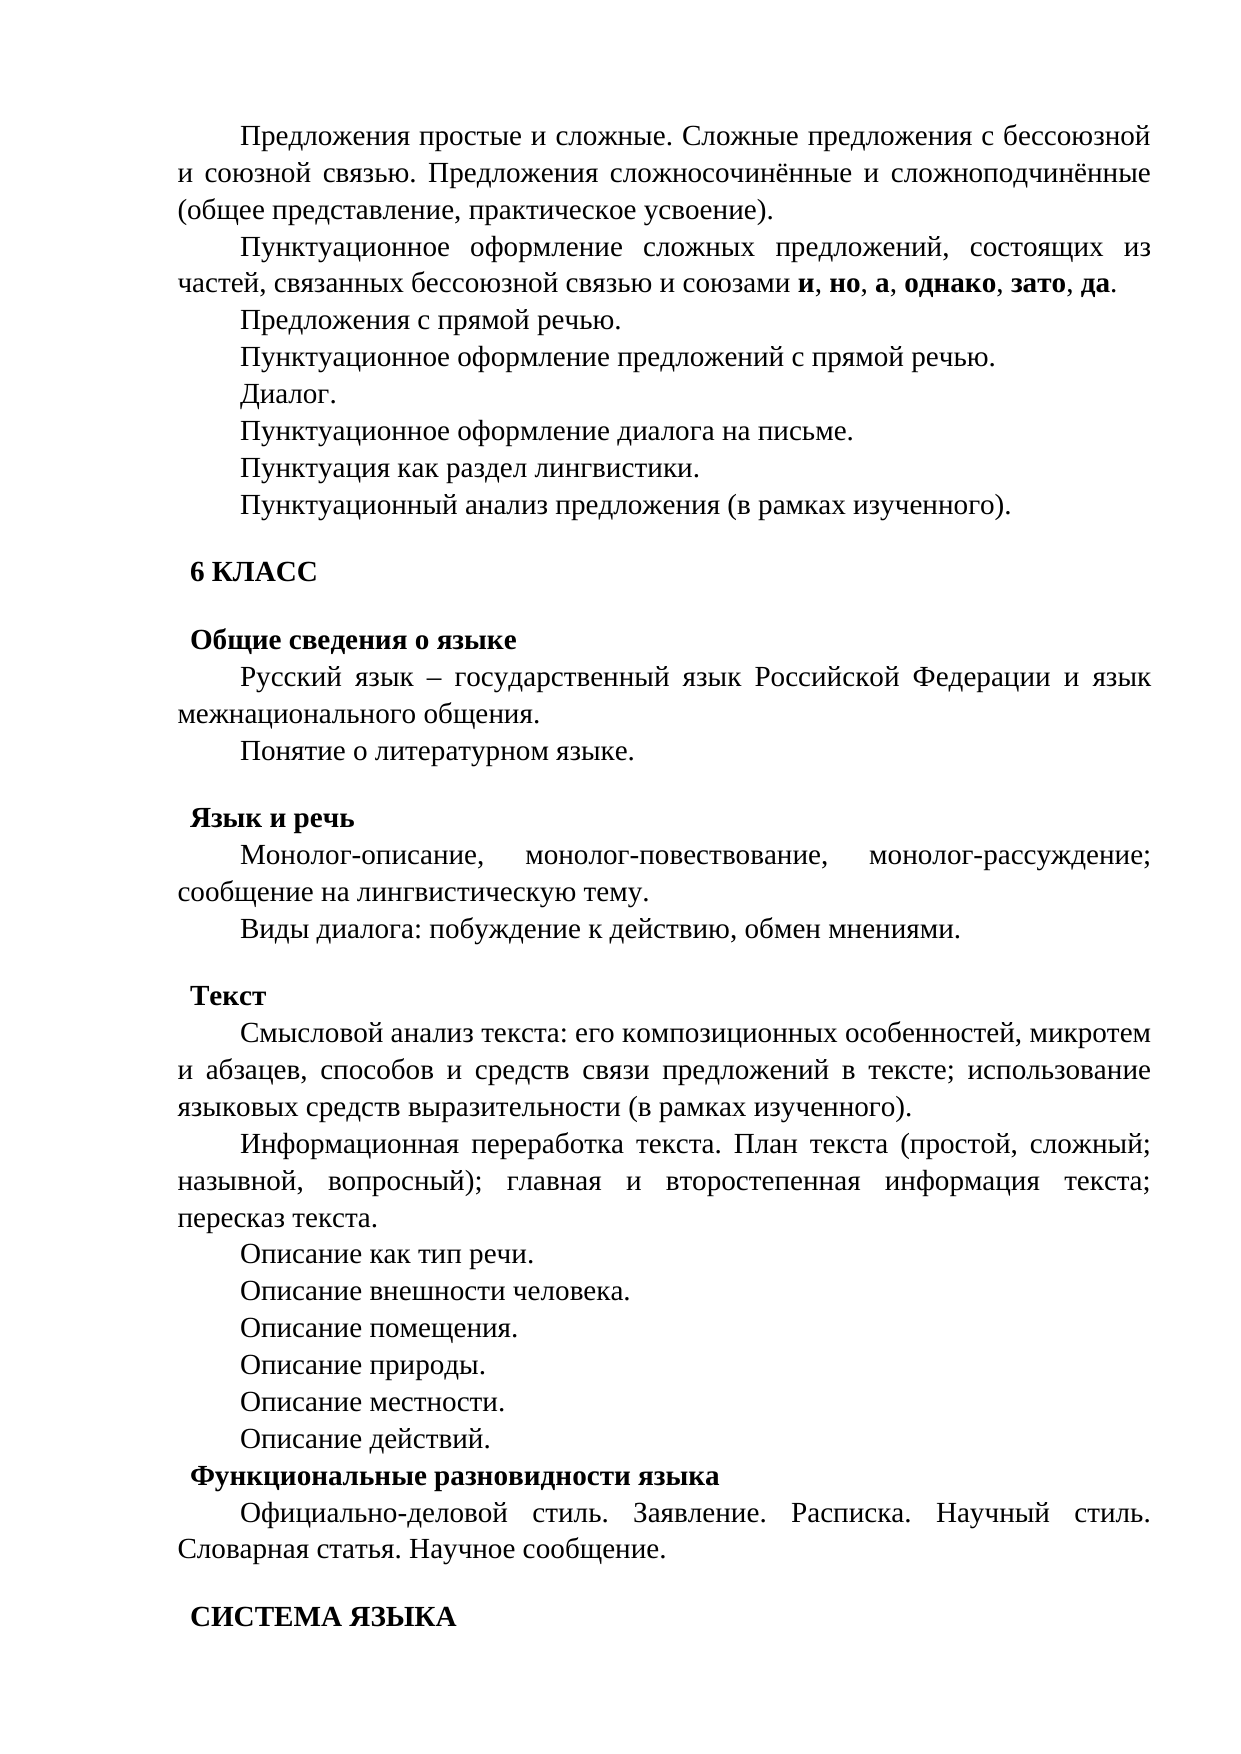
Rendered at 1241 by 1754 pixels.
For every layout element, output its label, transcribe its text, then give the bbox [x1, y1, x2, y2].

text Функциональные разновидности языка [190, 1458, 1152, 1491]
text Описание природы. [177, 1347, 1152, 1381]
text Пунктуация как раздел лингвистики. [177, 450, 1152, 483]
text Язык и речь [190, 800, 1152, 834]
text Пунктуационный анализ предложения (в рамках изученного). [177, 487, 1152, 520]
text Пунктуационное оформление диалога на письме. [177, 413, 1152, 447]
text 6 КЛАСС [190, 554, 1152, 588]
text СИСТЕМА ЯЗЫКА [190, 1599, 1152, 1633]
text Пунктуационное оформление сложных предложений, состоящих из частей, связанных бессоюзной связью и союзами и, но, а, однако, зато, да. [177, 229, 1152, 299]
text Предложения простые и сложные. Сложные предложения с бессоюзной и союзной связью. Предложения сложносочинённые и сложноподчинённые (общее представление, практическое усвоение). [177, 118, 1152, 225]
text Текст [190, 978, 1152, 1012]
text Официально-деловой стиль. Заявление. Расписка. Научный стиль. Словарная статья. Научное сообщение. [177, 1495, 1152, 1565]
text Описание помещения. [177, 1310, 1152, 1344]
text Описание как тип речи. [177, 1237, 1152, 1270]
text Монолог-описание, монолог-повествование, монолог-рассуждение; сообщение на лингвистическую тему. [177, 837, 1152, 908]
text Описание местности. [177, 1384, 1152, 1418]
text Виды диалога: побуждение к действию, обмен мнениями. [177, 911, 1152, 944]
text Диалог. [177, 376, 1152, 410]
text Пунктуационное оформление предложений с прямой речью. [177, 339, 1152, 373]
text Смысловой анализ текста: его композиционных особенностей, микротем и абзацев, способов и средств связи предложений в тексте; использование языковых средств выразительности (в рамках изученного). [177, 1015, 1152, 1123]
text Предложения с прямой речью. [177, 302, 1152, 336]
text Общие сведения о языке [190, 622, 1152, 656]
text Понятие о литературном языке. [177, 733, 1152, 766]
text Информационная переработка текста. План текста (простой, сложный; назывной, вопросный); главная и второстепенная информация текста; пересказ текста. [177, 1126, 1152, 1233]
text Описание внешности человека. [177, 1273, 1152, 1307]
text Описание действий. [177, 1421, 1152, 1454]
text Русский язык – государственный язык Российской Федерации и язык межнационального общения. [177, 659, 1152, 729]
